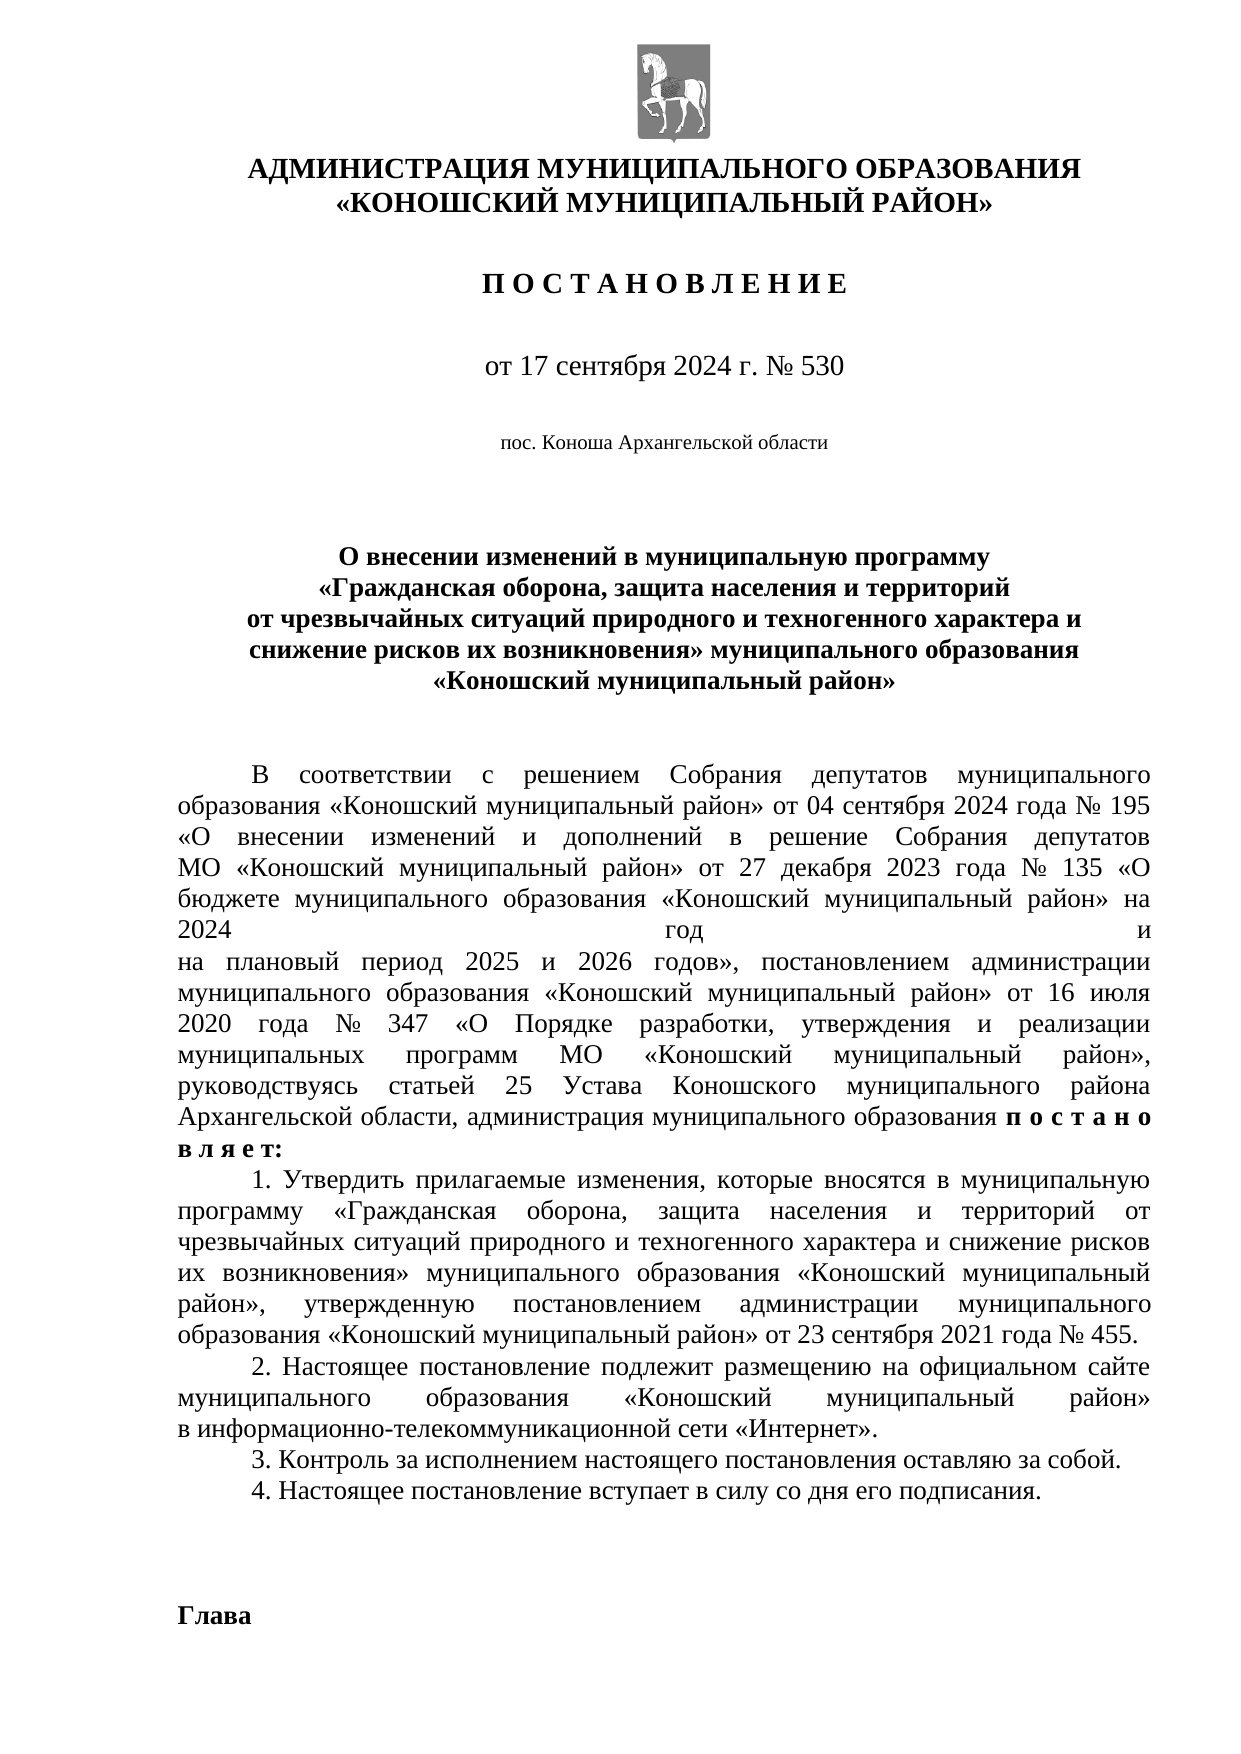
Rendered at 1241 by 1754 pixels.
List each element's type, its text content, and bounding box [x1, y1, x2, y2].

text «Гражданская оборона, защита населения и территорий [177, 571, 1152, 602]
text 3. Контроль за исполнением настоящего постановления оставляю за собой. [177, 1443, 1152, 1474]
picture [636, 43, 711, 145]
text снижение рисков их возникновения» муниципального образования «Коношский муниципальный район» [177, 633, 1152, 696]
text АДМИНИСТРАЦИЯ МУНИЦИПАЛЬНОГО ОБРАЗОВАНИЯ [177, 152, 1152, 185]
text Глава [177, 1599, 1152, 1630]
text от 17 сентября 2024 г. № 530 [177, 348, 1152, 382]
text от чрезвычайных ситуаций природного и техногенного характера и [177, 602, 1152, 633]
text В соответствии с решением Собрания депутатов муниципального образования «Коношский муниципальный район» от 04 сентября 2024 года № 195 «О внесении изменений и дополнений в решение Собрания депутатов МО «Коношский муниципальный район» от 27 декабря 2023 года № 135 «О бюджете муниципального образования «Коношский муниципальный район» на 2024 год и на плановый период 2025 и 2026 годов», постановлением администрации муниципального образования «Коношский муниципальный район» от 16 июля 2020 года № 347 «О Порядке разработки, утверждения и реализации муниципальных программ МО «Коношский муниципальный район», руководствуясь статьей 25 Устава Коношского муниципального района Архангельской области, администрация муниципального образования п о с т а н о в л я е т: [177, 758, 1152, 1163]
text П О С Т А Н О В Л Е Н И Е [177, 267, 1152, 300]
text 2. Настоящее постановление подлежит размещению на официальном сайте муниципального образования «Коношский муниципальный район» в информационно-телекоммуникационной сети «Интернет». [177, 1350, 1152, 1443]
text «КОНОШСКИЙ МУНИЦИПАЛЬНЫЙ РАЙОН» [177, 185, 1152, 219]
text пос. Коноша Архангельской области [177, 429, 1152, 454]
text О внесении изменений в муниципальную программу [177, 540, 1152, 571]
text 1. Утвердить прилагаемые изменения, которые вносятся в муниципальную программу «Гражданская оборона, защита населения и территорий от чрезвычайных ситуаций природного и техногенного характера и снижение рисков их возникновения» муниципального образования «Коношский муниципальный район», утвержденную постановлением администрации муниципального образования «Коношский муниципальный район» от 23 сентября 2021 года № 455. [177, 1163, 1152, 1350]
text 4. Настоящее постановление вступает в силу со дня его подписания. [177, 1474, 1152, 1505]
